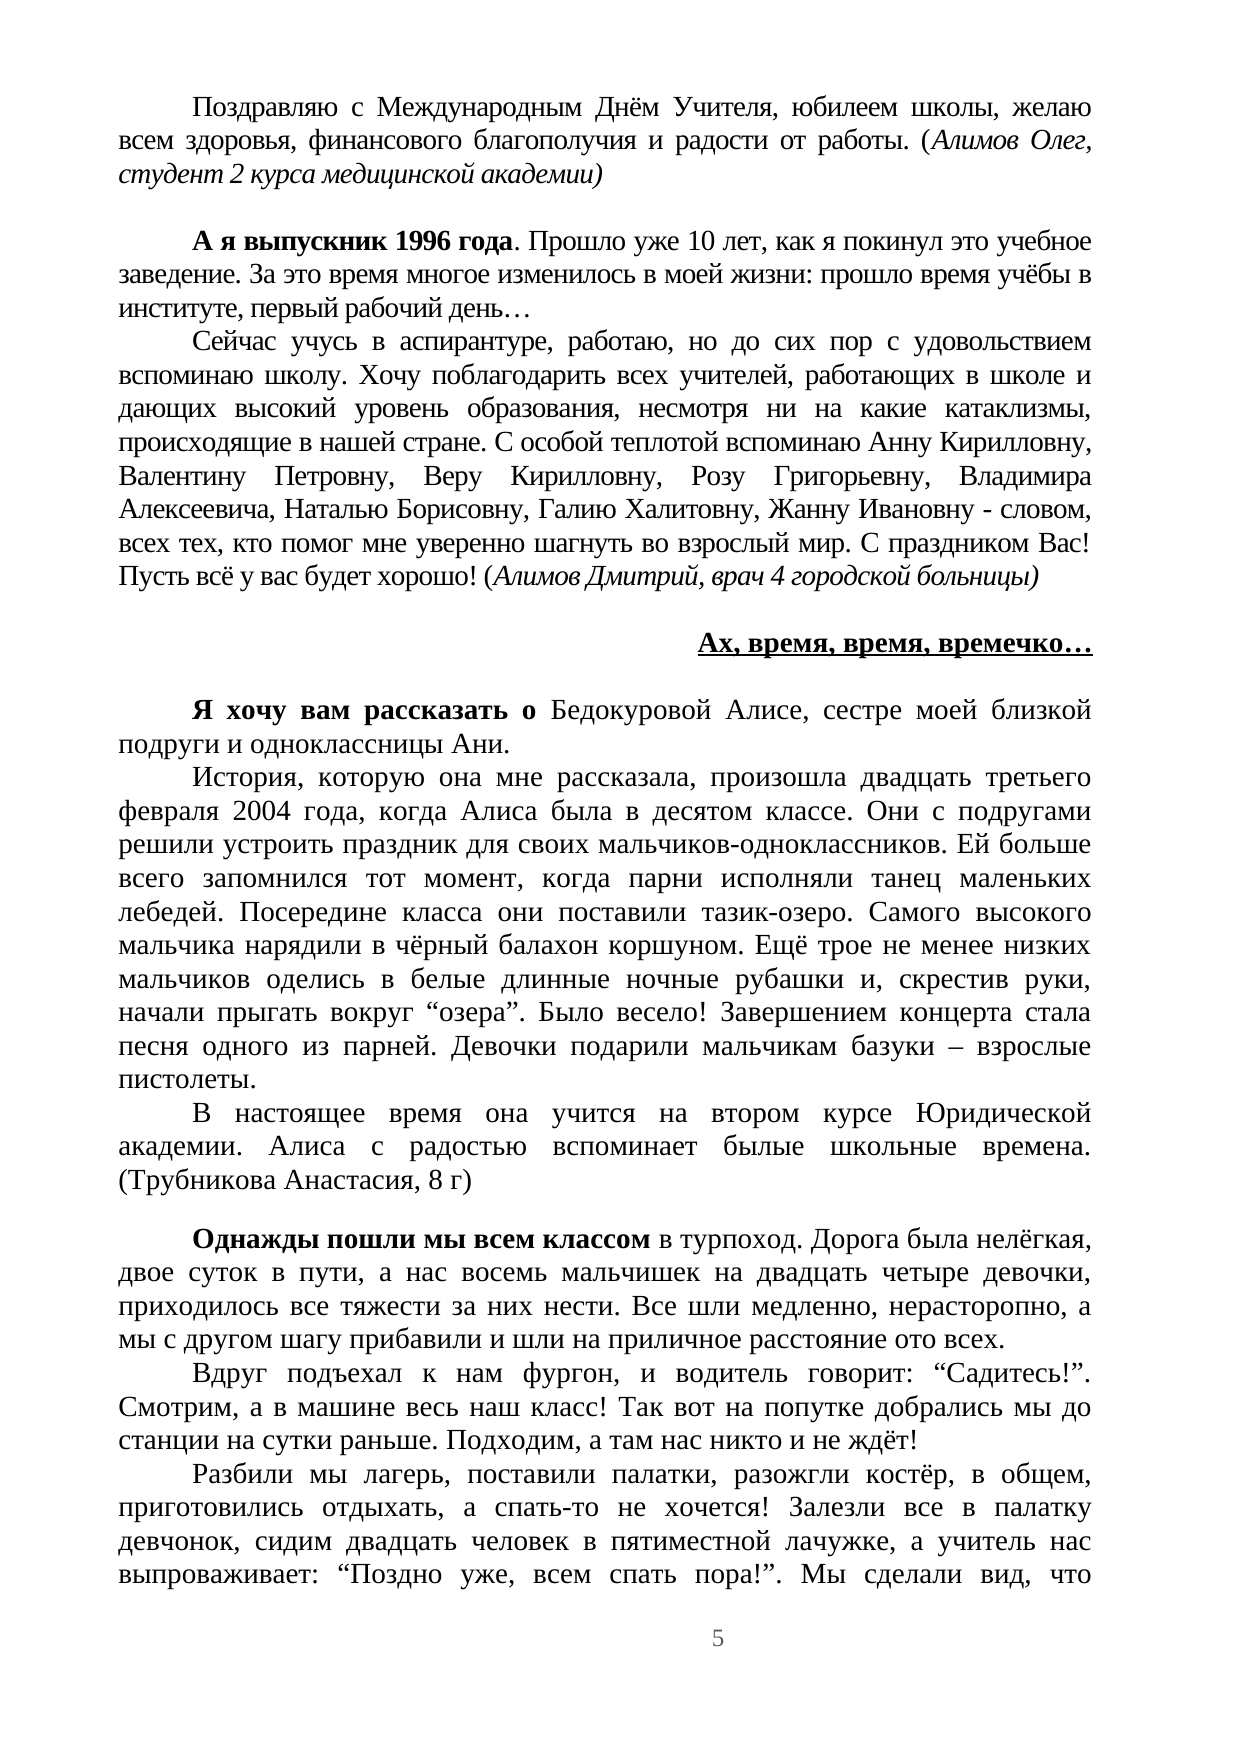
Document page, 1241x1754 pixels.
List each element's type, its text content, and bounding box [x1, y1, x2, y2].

text Поздравляю с Международным Днём Учителя, юбилеем школы, желаю всем здоровья, финансового благополучия и радости от работы. (Алимов Олег, студент 2 курса медицинской академии) [118, 89, 1092, 189]
text Ах, время, время, времечко… [118, 625, 1092, 659]
text История, которую она мне рассказала, произошла двадцать третьего февраля 2004 года, когда Алиса была в десятом классе. Они с подругами решили устроить праздник для своих мальчиков-одноклассников. Ей больше всего запомнился тот момент, когда парни исполняли танец маленьких лебедей. Посередине класса они поставили тазик-озеро. Самого высокого мальчика нарядили в чёрный балахон коршуном. Ещё трое не менее низких мальчиков оделись в белые длинные ночные рубашки и, скрестив руки, начали прыгать вокруг “озера”. Было весело! Завершением концерта стала песня одного из парней. Девочки подарили мальчикам базуки – взрослые пистолеты. [118, 759, 1092, 1095]
text Я хочу вам рассказать о Бедокуровой Алисе, сестре моей близкой подруги и одноклассницы Ани. [118, 692, 1092, 759]
text Сейчас учусь в аспирантуре, работаю, но до сих пор с удовольствием вспоминаю школу. Хочу поблагодарить всех учителей, работающих в школе и дающих высокий уровень образования, несмотря ни на какие катаклизмы, происходящие в нашей стране. С особой теплотой вспоминаю Анну Кирилловну, Валентину Петровну, Веру Кирилловну, Розу Григорьевну, Владимира Алексеевича, Наталью Борисовну, Галию Халитовну, Жанну Ивановну - словом, всех тех, кто помог мне уверенно шагнуть во взрослый мир. С праздником Вас! Пусть всё у вас будет хорошо! (Алимов Дмитрий, врач 4 городской больницы) [118, 323, 1092, 592]
text Однажды пошли мы всем классом в турпоход. Дорога была нелёгкая, двое суток в пути, а нас восемь мальчишек на двадцать четыре девочки, приходилось все тяжести за них нести. Все шли медленно, нерасторопно, а мы с другом шагу прибавили и шли на приличное расстояние ото всех. [118, 1221, 1092, 1355]
text Вдруг подъехал к нам фургон, и водитель говорит: “Садитесь!”. Смотрим, а в машине весь наш класс! Так вот на попутке добрались мы до станции на сутки раньше. Подходим, а там нас никто и не ждёт! [118, 1355, 1092, 1456]
text А я выпускник 1996 года. Прошло уже 10 лет, как я покинул это учебное заведение. За это время многое изменилось в моей жизни: прошло время учёбы в институте, первый рабочий день… [118, 223, 1092, 323]
text В настоящее время она учится на втором курсе Юридической академии. Алиса с радостью вспоминает былые школьные времена. (Трубникова Анастасия, 8 г) [118, 1095, 1092, 1196]
